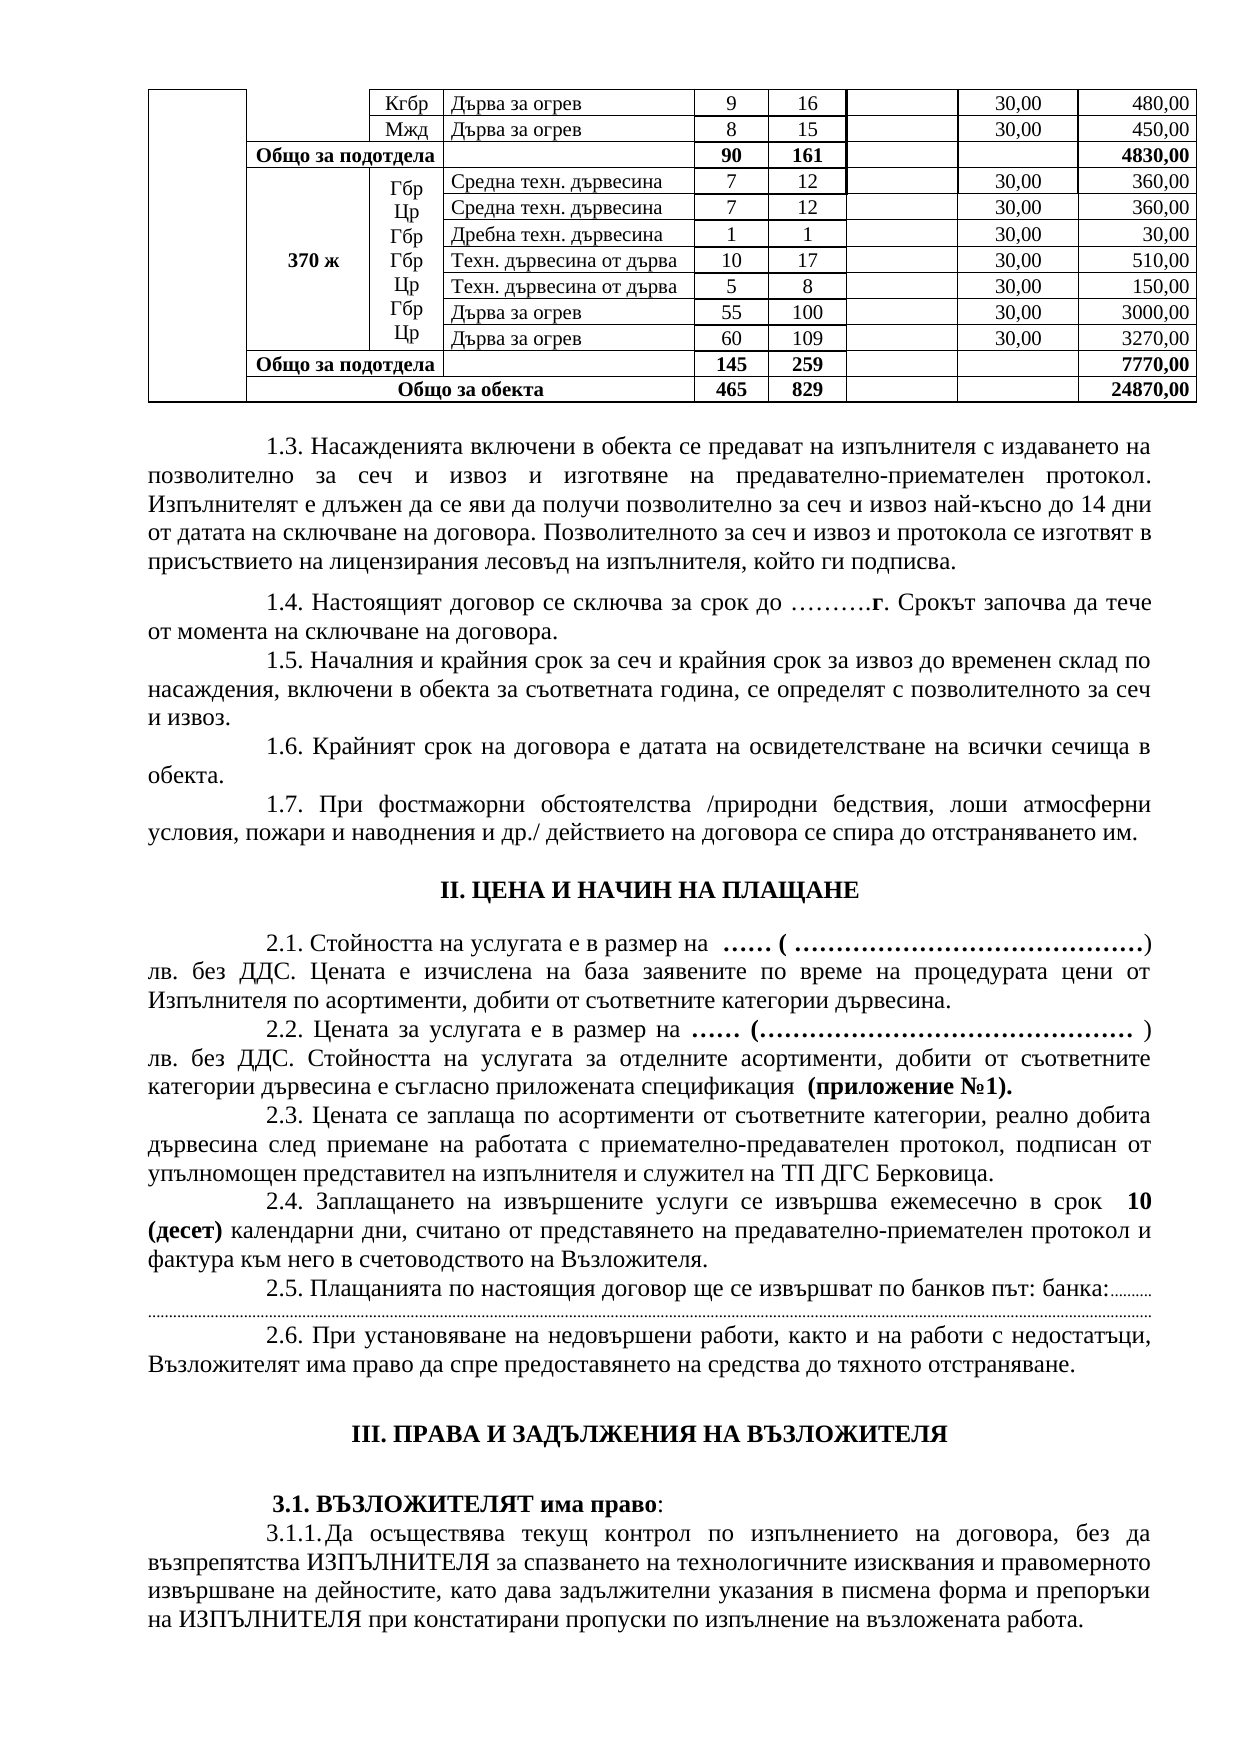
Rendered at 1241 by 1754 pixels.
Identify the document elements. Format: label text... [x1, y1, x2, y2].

table_cell 5 [695, 274, 768, 298]
text 2.3. Цената се заплаща по асортименти от съответните категории, реално добита дървесина след приемане на работата с приемателно-предавателен протокол, подписан от упълномощен представител на изпълнителя и служител на ТП ДГС Берковица. [148, 1100, 1152, 1186]
table_cell Дърва за огрев [444, 325, 694, 350]
text 1.5. Началния и крайния срок за сеч и крайния срок за извоз до временен склад по насаждения, включени в обекта за съответната година, се определят с позволителното за сеч и извоз. [148, 645, 1152, 731]
table_cell 60 [695, 326, 768, 350]
table_cell 30,00 [959, 90, 1077, 115]
table_cell 30,00 [958, 220, 1078, 246]
table_cell [848, 168, 957, 193]
table_cell 30,00 [958, 325, 1078, 350]
table_cell [847, 351, 957, 376]
table_cell Мжд [370, 116, 443, 141]
table_cell [847, 273, 957, 298]
table_cell Общо за обекта [247, 377, 694, 401]
table_cell 3000,00 [1079, 299, 1196, 324]
table_cell 30,00 [958, 273, 1078, 298]
text 2.2. Цената за услугата е в размер на …… (……………………………………… ) лв. без ДДС. Стойността на услугата за отделните асортименти, добити от съответните категории дървесина е съгласно приложената спецификация (приложение №1). [148, 1014, 1152, 1100]
table_cell 100 [769, 300, 846, 324]
table_cell 7770,00 [1079, 351, 1196, 376]
table_cell 370 ж [247, 168, 369, 350]
table_cell 145 [695, 352, 768, 376]
table_cell 30,00 [959, 168, 1077, 193]
table_cell 829 [769, 377, 846, 401]
table_cell 1 [769, 221, 846, 246]
table_cell Средна техн. дървесина [444, 168, 694, 193]
text 1.6. Крайният срок на договора е датата на освидетелстване на всички сечища в обекта. [148, 731, 1152, 789]
table_cell [847, 194, 957, 219]
table_cell 7 [695, 195, 768, 219]
table_cell [848, 116, 957, 141]
table_cell Техн. дървесина от дърва [444, 273, 694, 298]
table_cell 8 [695, 117, 768, 141]
table_cell Дребна техн. дървесина [444, 220, 694, 246]
table_cell [958, 351, 1078, 376]
table_cell 15 [769, 117, 845, 141]
table_cell [847, 377, 957, 401]
text 3.1. ВЪЗЛОЖИТЕЛЯТ има право: [148, 1489, 1152, 1518]
table_cell Дърва за огрев [444, 90, 694, 115]
table_cell 17 [769, 248, 846, 272]
table_cell [847, 299, 957, 324]
table_cell Дърва за огрев [444, 299, 694, 324]
text 2.6. При установяване на недовършени работи, както и на работи с недостатъци, Възложителят има право да спре предоставянето на средства до тяхното отстраняване. [148, 1321, 1152, 1378]
table_cell 30,00 [959, 116, 1077, 141]
table_cell 510,00 [1079, 247, 1196, 272]
text 2.1. Стойността на услугата е в размер на …… ( ……………………………………) лв. без ДДС. Цената е изчислена на база заявените по време на процедурата цени от Изпълнителя по асортименти, добити от съответните категории дървесина. [148, 928, 1152, 1014]
text 1.7. При фостмажорни обстоятелства /природни бедствия, лоши атмосферни условия, пожари и наводнения и др./ действието на договора се спира до отстраняването им. [148, 789, 1152, 846]
table_cell 109 [769, 326, 846, 350]
text 1.4. Настоящият договор се сключва за срок до ……….г. Срокът започва да тече от момента на сключване на договора. [148, 587, 1152, 645]
table_cell [848, 142, 957, 167]
table_cell 8 [769, 274, 846, 298]
table_cell 12 [769, 169, 845, 193]
table_cell 30,00 [1079, 220, 1196, 246]
table_cell 360,00 [1079, 194, 1196, 219]
table_cell 7 [695, 169, 768, 193]
table_cell 360,00 [1079, 168, 1196, 193]
table_cell [444, 351, 694, 376]
table_cell Дърва за огрев [444, 116, 694, 141]
table_cell [848, 90, 957, 115]
table_cell Кгбр [370, 90, 443, 115]
table_cell [959, 142, 1077, 167]
table_cell Общо за подотдела [247, 142, 443, 167]
table_cell 465 [695, 377, 768, 401]
table_cell 1 [695, 221, 768, 246]
table_cell [847, 247, 957, 272]
table_cell 3270,00 [1079, 325, 1196, 350]
table_cell Общо за подотдела [247, 351, 443, 376]
table_cell 161 [769, 143, 845, 167]
table_cell 450,00 [1079, 116, 1196, 141]
table_cell 12 [769, 195, 846, 219]
text 1.3. Насажденията включени в обекта се предават на изпълнителя с издаването на позволително за сеч и извоз и изготвяне на предавателно-приемателен протокол. Изпълнителят е длъжен да се яви да получи позволително за сеч и извоз най-късно до 14 дни от датата на сключване на договора. Позволителното за сеч и извоз и протокола се изготвят в присъствието на лицензирания лесовъд на изпълнителя, който ги подписва. [148, 431, 1152, 575]
table_cell 90 [695, 143, 768, 167]
table_cell 30,00 [958, 299, 1078, 324]
subtitle II. ЦЕНА И НАЧИН НА ПЛАЩАНЕ [148, 875, 1152, 904]
table_cell 4830,00 [1079, 142, 1196, 167]
table_cell Техн. дървесина от дърва [444, 247, 694, 272]
table_cell Средна техн. дървесина [444, 194, 694, 219]
table_cell [847, 220, 957, 246]
table_cell 10 [695, 248, 768, 272]
table_cell 30,00 [958, 194, 1078, 219]
table_cell 259 [769, 352, 846, 376]
list IІІ. ПРАВА И ЗАДЪЛЖЕНИЯ НА ВЪЗЛОЖИТЕЛЯ [148, 1419, 1152, 1448]
text 2.4. Заплащането на извършените услуги се извършва ежемесечно в срок 10 (десет) календарни дни, считано от представянето на предавателно-приемателен протокол и фактура към него в счетоводството на Възложителя. [148, 1186, 1152, 1273]
text 2.5. Плащанията по настоящия договор ще се извършват по банков път: банка:.......... ................................................................................................................................................................................................................................................. [148, 1273, 1152, 1321]
table_cell 30,00 [958, 247, 1078, 272]
table_cell 55 [695, 300, 768, 324]
table_cell 150,00 [1079, 273, 1196, 298]
table_cell [958, 377, 1078, 401]
table_cell [847, 325, 957, 350]
table_cell 24870,00 [1079, 377, 1196, 401]
table_cell 9 [695, 90, 768, 115]
table_cell 16 [769, 90, 845, 115]
table_cell [444, 142, 694, 167]
table_cell 480,00 [1079, 90, 1196, 115]
list Да осъществява текущ контрол по изпълнението на договора, без да възпрепятства ИЗПЪЛНИТЕЛЯ за спазването на технологичните изисквания и правомерното извършване на дейностите, като дава задължителни указания в писмена форма и препоръки на изпълнителя при констатирани пропуски по изпълнение на възложената работа. [148, 1518, 1152, 1633]
table_cell Гбр Цр Гбр Гбр Цр Гбр Цр [370, 168, 443, 350]
